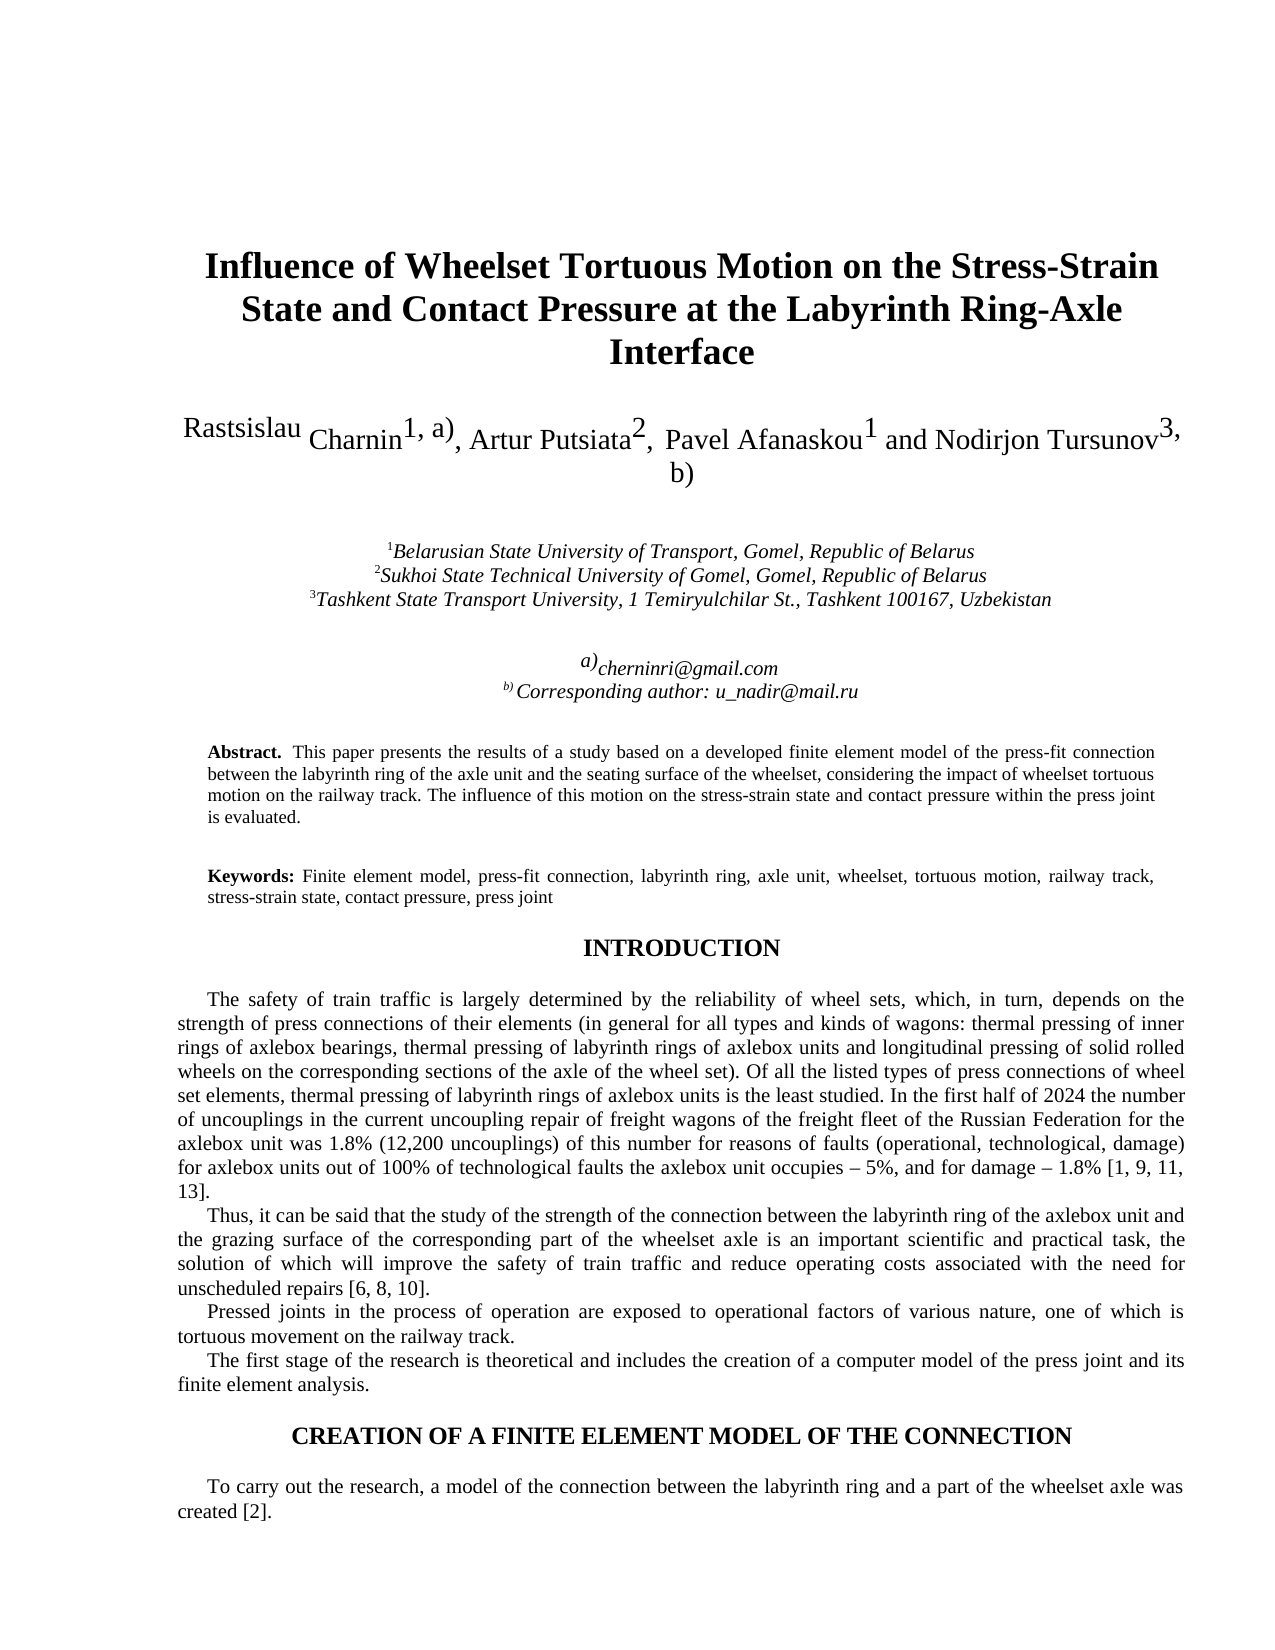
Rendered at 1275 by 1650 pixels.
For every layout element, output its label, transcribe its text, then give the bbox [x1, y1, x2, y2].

text Pressed joints in the process of operation are exposed to operational factors of various nature, one of which is tortuous movement on the railway track. [177, 1299, 1186, 1348]
text Abstract. This paper presents the results of a study based on a developed finite element model of the press-fit connection between the labyrinth ring of the axle unit and the seating surface of the wheelset, considering the impact of wheelset tortuous motion on the railway track. The influence of this motion on the stress-strain state and contact pressure within the press joint is evaluated. [207, 741, 1156, 827]
text To carry out the research, a model of the connection between the labyrinth ring and a part of the wheelset axle was created [2]. [177, 1474, 1186, 1523]
text The safety of train traffic is largely determined by the reliability of wheel sets, which, in turn, depends on the strength of press connections of their elements (in general for all types and kinds of wagons: thermal pressing of inner rings of axlebox bearings, thermal pressing of labyrinth rings of axlebox units and longitudinal pressing of solid rolled wheels on the corresponding sections of the axle of the wheel set). Of all the listed types of press connections of wheel set elements, thermal pressing of labyrinth rings of axlebox units is the least studied. In the first half of 2024 the number of uncouplings in the current uncoupling repair of freight wagons of the freight fleet of the Russian Federation for the axlebox unit was 1.8% (12,200 uncouplings) of this number for reasons of faults (operational, technological, damage) for axlebox units out of 100% of technological faults the axlebox unit occupies – 5%, and for damage – 1.8% [1, 9, 11, 13]. [177, 987, 1186, 1203]
text a)cherninri@gmail.com b) Corresponding author: u_nadir@mail.ru [177, 648, 1186, 703]
text Keywords: Finite element model, press-fit connection, labyrinth ring, axle unit, wheelset, tortuous motion, railway track, stress-strain state, contact pressure, press joint [207, 865, 1156, 908]
subtitle CREATION OF A FINITE ELEMENT MODEL OF THE CONNECTION [177, 1421, 1186, 1449]
text Thus, it can be said that the study of the strength of the connection between the labyrinth ring of the axlebox unit and the grazing surface of the corresponding part of the wheelset axle is an important scientific and practical task, the solution of which will improve the safety of train traffic and reduce operating costs associated with the need for unscheduled repairs [6, 8, 10]. [177, 1203, 1186, 1299]
text Rastsislau Charnin1, a), Artur Putsiata2, Pavel Afanaskou1 and Nodirjon Tursunov3, b) [177, 410, 1186, 501]
text The first stage of the research is theoretical and includes the creation of a computer model of the press joint and its finite element analysis. [177, 1348, 1186, 1396]
list 1Belarusian State University of Transport, Gomel, Republic of Belarus 2Sukhoi State Technical University of Gomel, Gomel, Republic of Belarus 3Tashkent State Transport University, 1 Temiryulchilar St., Tashkent 100167, Uzbekistan [177, 538, 1186, 611]
title Influence of Wheelset Tortuous Motion on the Stress-Strain State and Contact Pressure at the Labyrinth Ring-Axle Interface [177, 243, 1186, 372]
subtitle INTRODUCTION [177, 933, 1186, 962]
